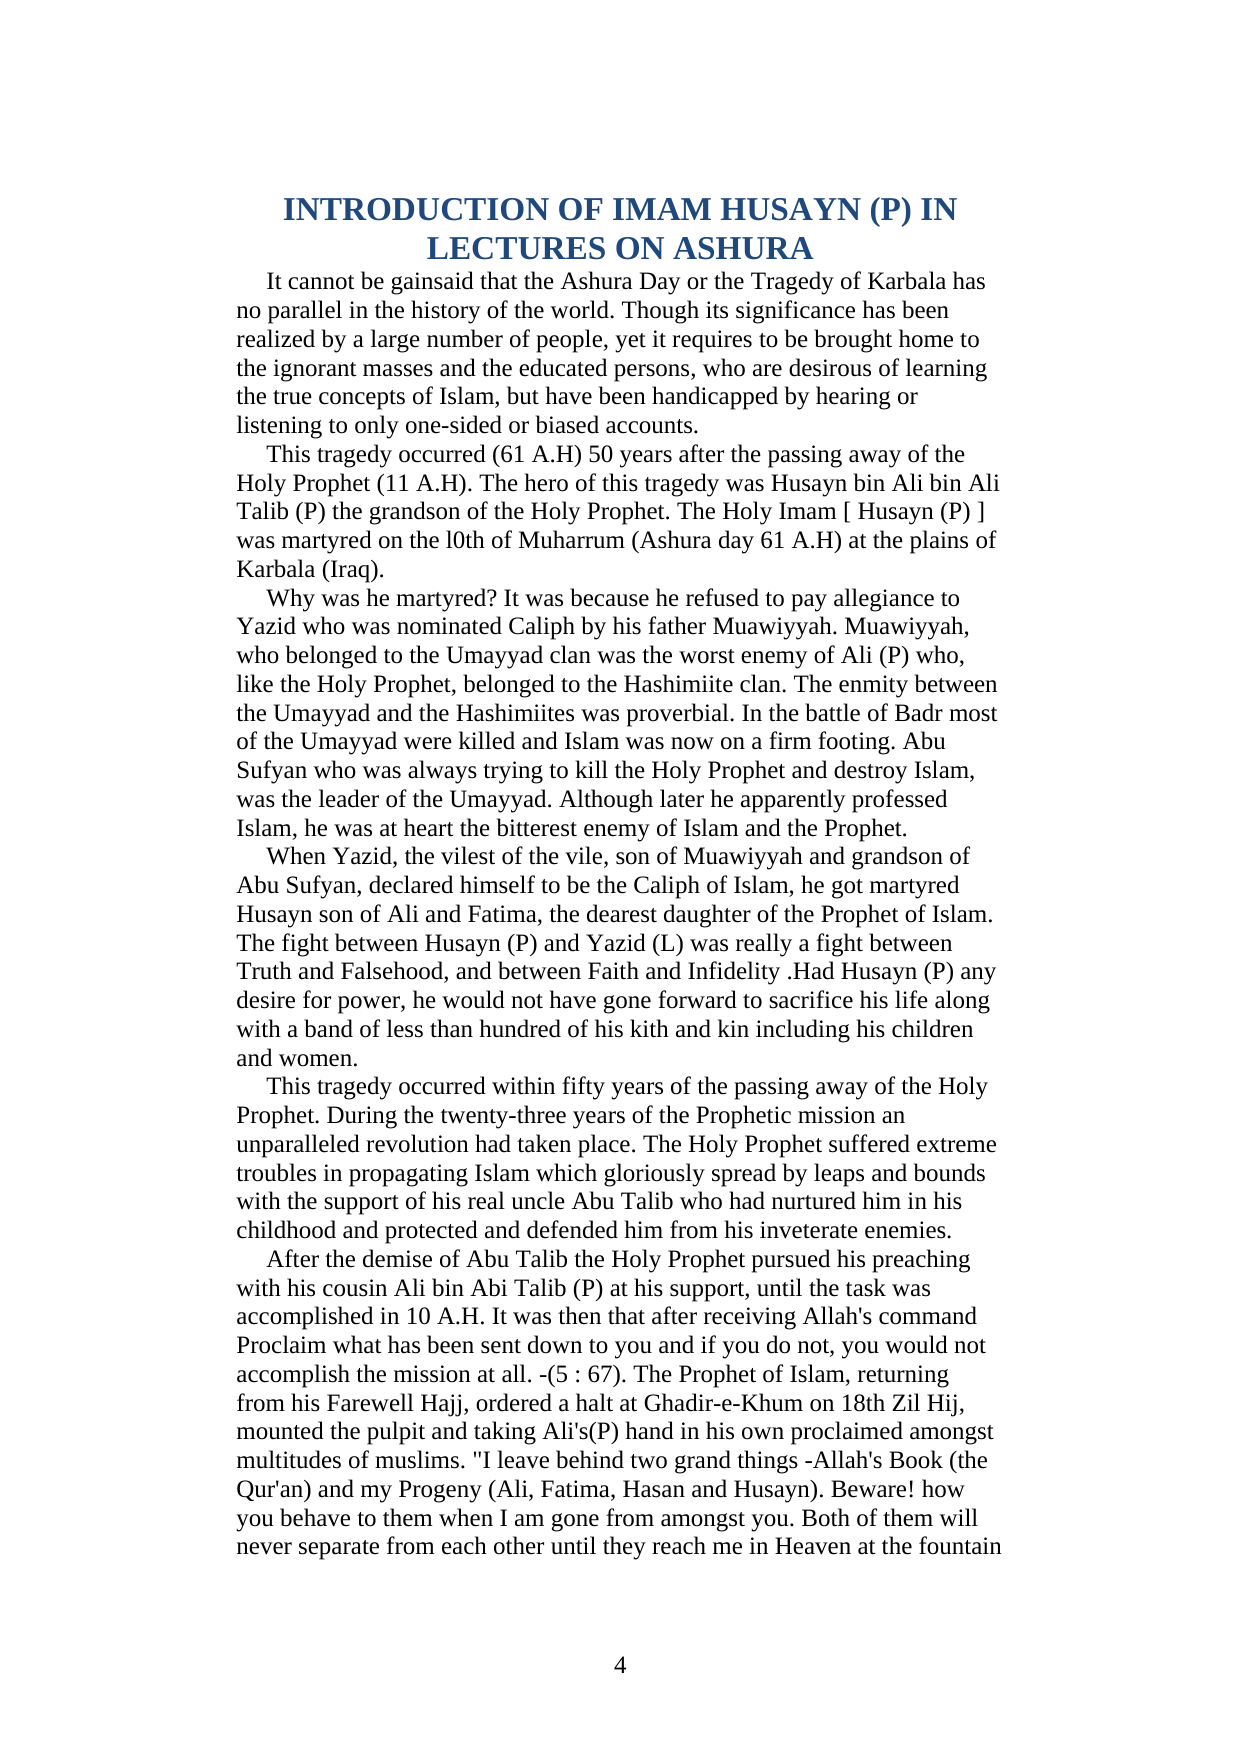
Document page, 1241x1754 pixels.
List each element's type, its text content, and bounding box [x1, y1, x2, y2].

text It cannot be gainsaid that the Ashura Day or the Tragedy of Karbala has no parallel in the history of the world. Though its significance has been realized by a large number of people, yet it requires to be brought home to the ignorant masses and the educated persons, who are desirous of learning the true concepts of Islam, but have been handicapped by hearing or listening to only one-sided or biased accounts. [236, 266, 1004, 439]
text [236, 1244, 1004, 1560]
text This tragedy occurred (61 A.H) 50 years after the passing away of the Holy Prophet (11 A.H). The hero of this tragedy was Husayn bin Ali bin Ali Talib (P) the grandson of the Holy Prophet. The Holy Imam [ Husayn (P) ] was martyred on the l0th of Muharrum (Ashura day 61 A.H) at the plains of Karbala (Iraq). [236, 439, 1004, 583]
subtitle INTRODUCTION OF IMAM HUSAYN (P) IN LECTURES ON ASHURA [236, 190, 1004, 266]
text This tragedy occurred within fifty years of the passing away of the Holy Prophet. During the twenty-three years of the Prophetic mission an unparalleled revolution had taken place. The Holy Prophet suffered extreme troubles in propagating Islam which gloriously spread by leaps and bounds with the support of his real uncle Abu Talib who had nurtured him in his childhood and protected and defended him from his inveterate enemies. [236, 1071, 1004, 1244]
text Why was he martyred? It was because he refused to pay allegiance to Yazid who was nominated Caliph by his father Muawiyyah. Muawiyyah, who belonged to the Umayyad clan was the worst enemy of Ali (P) who, like the Holy Prophet, belonged to the Hashimiite clan. The enmity between the Umayyad and the Hashimiites was proverbial. In the battle of Badr most of the Umayyad were killed and Islam was now on a firm footing. Abu Sufyan who was always trying to kill the Holy Prophet and destroy Islam, was the leader of the Umayyad. Although later he apparently professed Islam, he was at heart the bitterest enemy of Islam and the Prophet. [236, 583, 1004, 841]
text When Yazid, the vilest of the vile, son of Muawiyyah and grandson of Abu Sufyan, declared himself to be the Caliph of Islam, he got martyred Husayn son of Ali and Fatima, the dearest daughter of the Prophet of Islam. The fight between Husayn (P) and Yazid (L) was really a fight between Truth and Falsehood, and between Faith and Infidelity .Had Husayn (P) any desire for power, he would not have gone forward to sacrifice his life along with a band of less than hundred of his kith and kin including his children and women. [236, 841, 1004, 1071]
